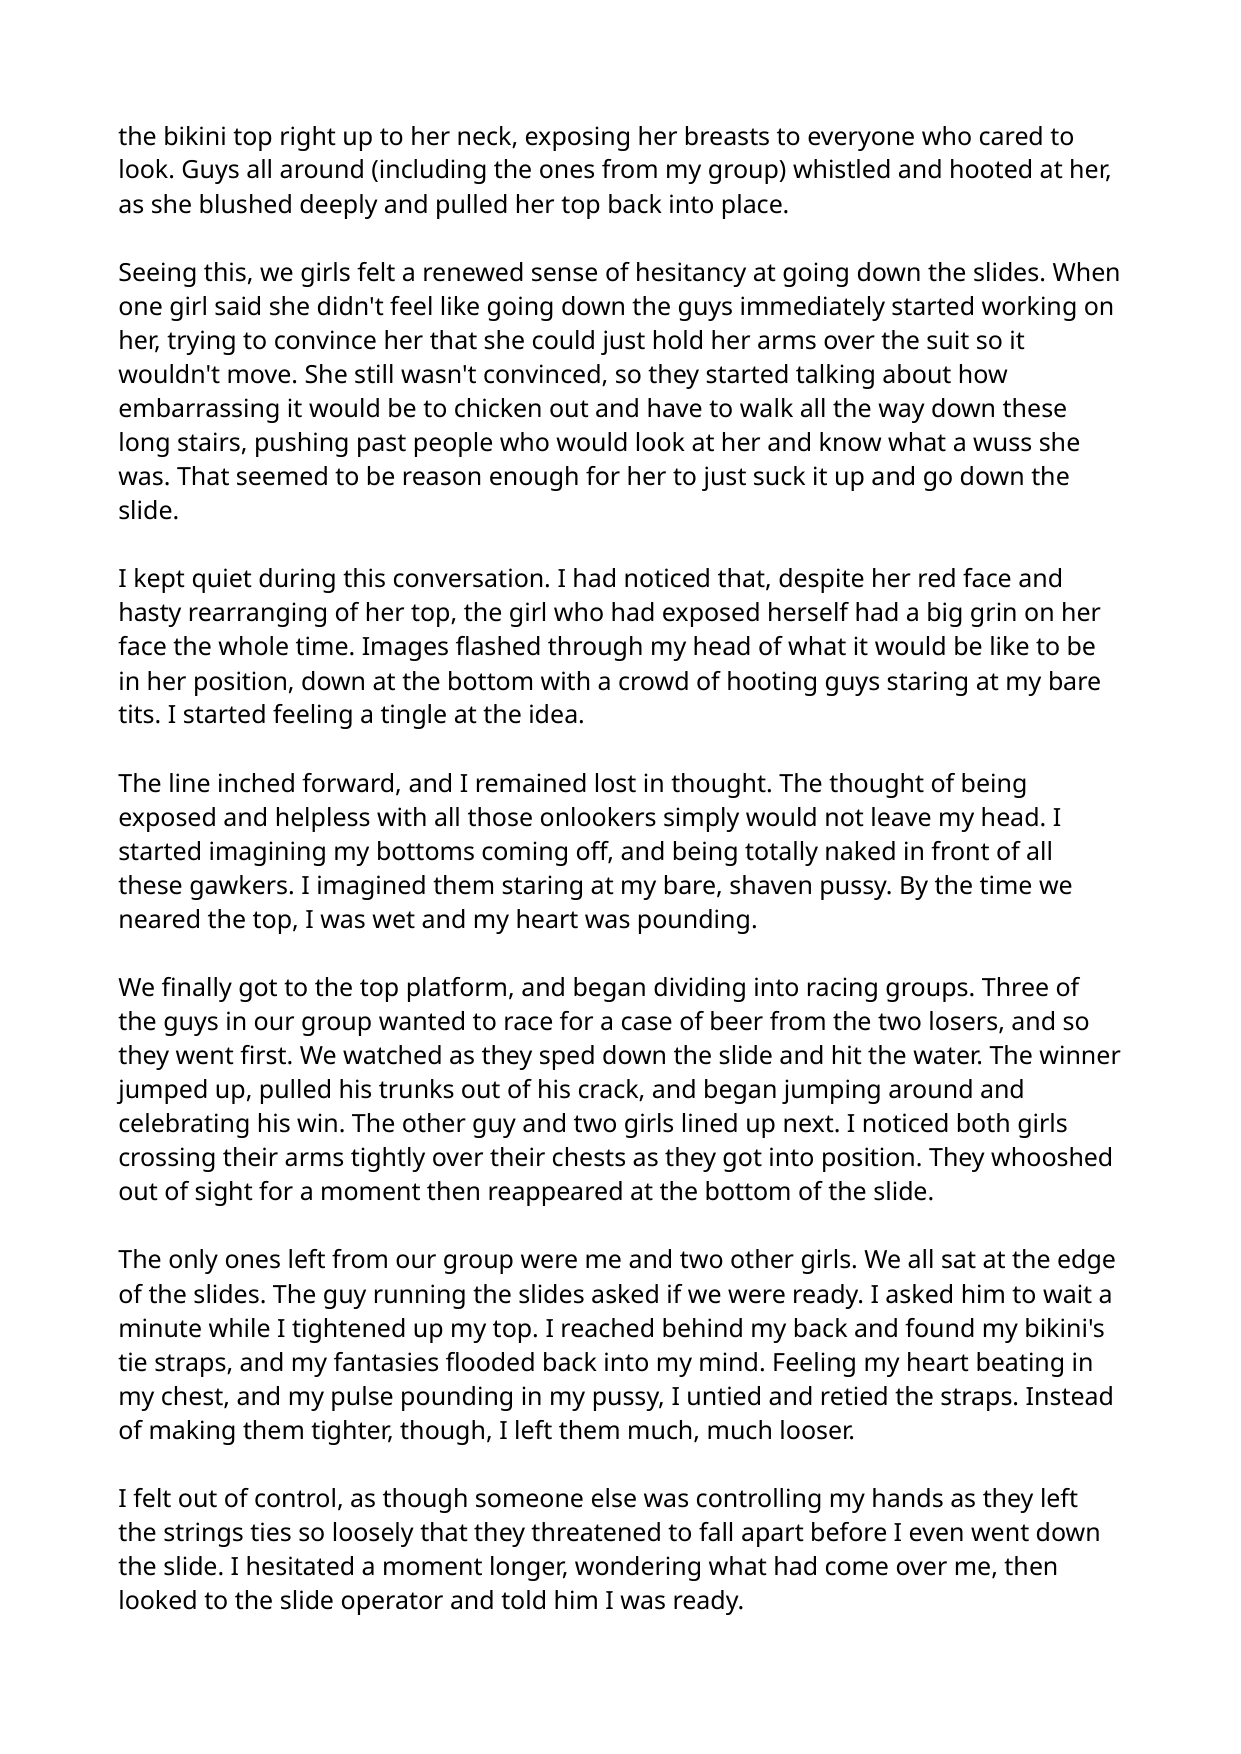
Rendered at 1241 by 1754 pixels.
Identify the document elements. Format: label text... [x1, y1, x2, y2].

text I felt out of control, as though someone else was controlling my hands as they left the strings ties so loosely that they threatened to fall apart before I even went down the slide. I hesitated a moment longer, wondering what had come over me, then looked to the slide operator and told him I was ready. [118, 1481, 1122, 1617]
text We finally got to the top platform, and began dividing into racing groups. Three of the guys in our group wanted to race for a case of beer from the two losers, and so they went first. We watched as they sped down the slide and hit the water. The winner jumped up, pulled his trunks out of his crack, and began jumping around and celebrating his win. The other guy and two girls lined up next. I noticed both girls crossing their arms tightly over their chests as they got into position. They whooshed out of sight for a moment then reappeared at the bottom of the slide. [118, 970, 1122, 1208]
text The line inched forward, and I remained lost in thought. The thought of being exposed and helpless with all those onlookers simply would not leave my head. I started imagining my bottoms coming off, and being totally naked in front of all these gawkers. I imagined them staring at my bare, shaven pussy. By the time we neared the top, I was wet and my heart was pounding. [118, 765, 1122, 936]
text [118, 118, 1122, 220]
text I kept quiet during this conversation. I had noticed that, despite her red face and hasty rearranging of her top, the girl who had exposed herself had a big grin on her face the whole time. Images flashed through my head of what it would be like to be in her position, down at the bottom with a crowd of hooting guys staring at my bare tits. I started feeling a tingle at the idea. [118, 561, 1122, 731]
text Seeing this, we girls felt a renewed sense of hesitancy at going down the slides. When one girl said she didn't feel like going down the guys immediately started working on her, trying to convince her that she could just hold her arms over the suit so it wouldn't move. She still wasn't convinced, so they started talking about how embarrassing it would be to chicken out and have to walk all the way down these long stairs, pushing past people who would look at her and know what a wuss she was. That seemed to be reason enough for her to just suck it up and go down the slide. [118, 254, 1122, 527]
text The only ones left from our group were me and two other girls. We all sat at the edge of the slides. The guy running the slides asked if we were ready. I asked him to wait a minute while I tightened up my top. I reached behind my back and found my bikini's tie straps, and my fantasies flooded back into my mind. Feeling my heart beating in my chest, and my pulse pounding in my pussy, I untied and retied the straps. Instead of making them tighter, though, I left them much, much looser. [118, 1242, 1122, 1447]
